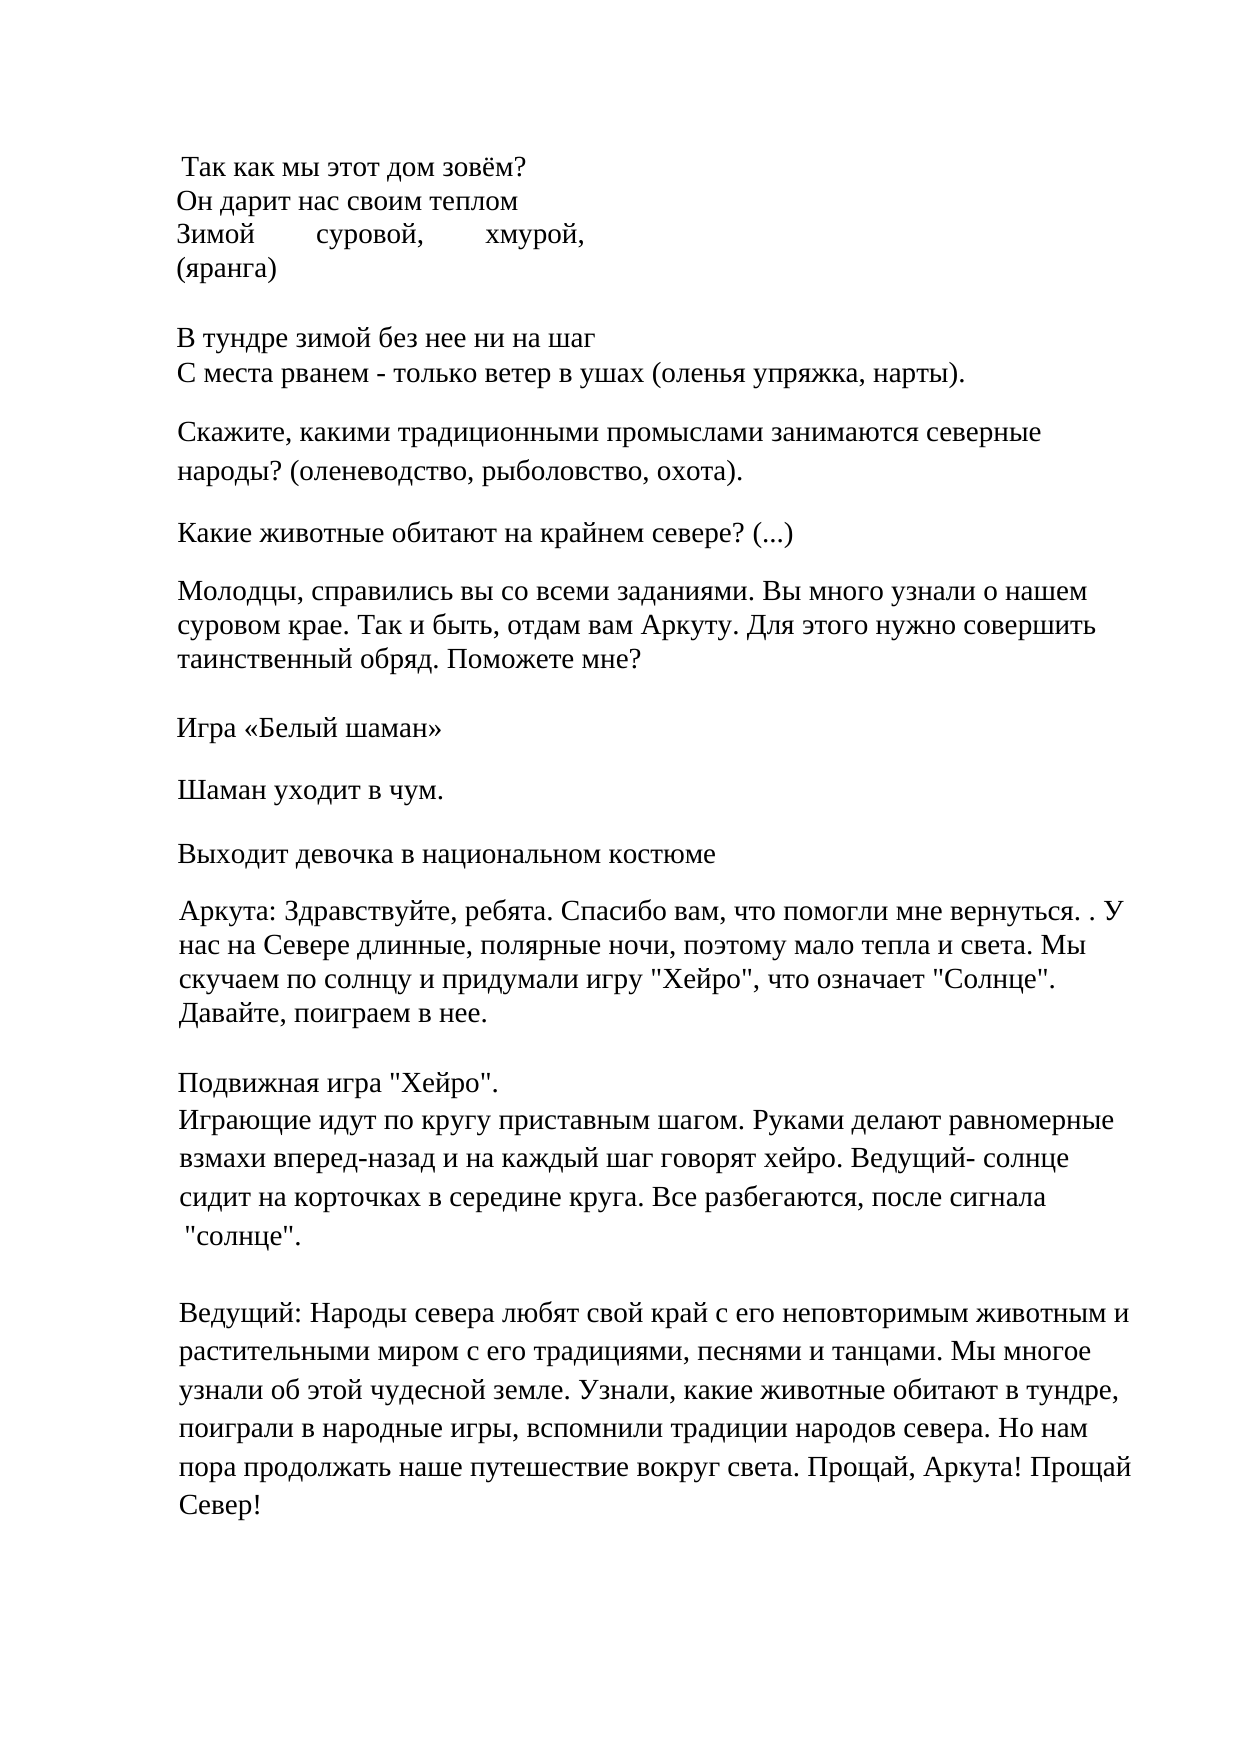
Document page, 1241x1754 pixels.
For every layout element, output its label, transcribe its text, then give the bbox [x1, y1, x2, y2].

text "солнце". [184, 1214, 1134, 1253]
text Так как мы этот дом зовём? [181, 150, 585, 183]
text Ведущий: Народы севера любят свой край с его неповторимым животным и растительными миром с его традициями, песнями и танцами. Мы многое узнали об этой чудесной земле. Узнали, какие животные обитают в тундре, поиграли в народные игры, вспомнили традиции народов севера. Но нам пора продолжать наше путешествие вокруг света. Прощай, Аркута! Прощай Север! [178, 1291, 1134, 1522]
text Зимой суровой, хмурой, (яранга) [176, 217, 585, 284]
text Какие животные обитают на крайнем севере? (...) [177, 515, 1134, 549]
text Скажите, какими традиционными промыслами занимаются северные народы? (оленеводство, рыболовство, охота). [177, 410, 1080, 488]
text Шаман уходит в чум. [177, 749, 1134, 812]
text Молодцы, справились вы со всеми заданиями. Вы много узнали о нашем суровом крае. Так и быть, отдам вам Аркуту. Для этого нужно совершить таинственный обряд. Поможете мне? [177, 574, 1134, 676]
text Он дарит нас своим теплом [176, 183, 585, 217]
text Выходит девочка в национальном костюме [177, 813, 1134, 876]
text В тундре зимой без нее ни на шаг [176, 320, 1134, 354]
text сидит на корточках в середине круга. Все разбегаются, после сигнала [179, 1176, 1134, 1214]
text Играющие идут по кругу приставным шагом. Руками делают равномерные [178, 1098, 1134, 1137]
text взмахи вперед-назад и на каждый шаг говорят хейро. Ведущий- солнце [179, 1137, 1134, 1176]
text Игра «Белый шаман» [176, 687, 1134, 749]
text С места рванем - только ветер в ушах (оленья упряжка, нарты). [177, 355, 1134, 389]
text Аркута: Здравствуйте, ребята. Спасибо вам, что помогли мне вернуться. . У нас на Севере длинные, полярные ночи, поэтому мало тепла и света. Мы скучаем по солнцу и придумали игру "Хейро", что означает "Солнце". Давайте, поиграем в нее. [178, 894, 1134, 1029]
text Подвижная игра "Хейро". [177, 1065, 1134, 1098]
